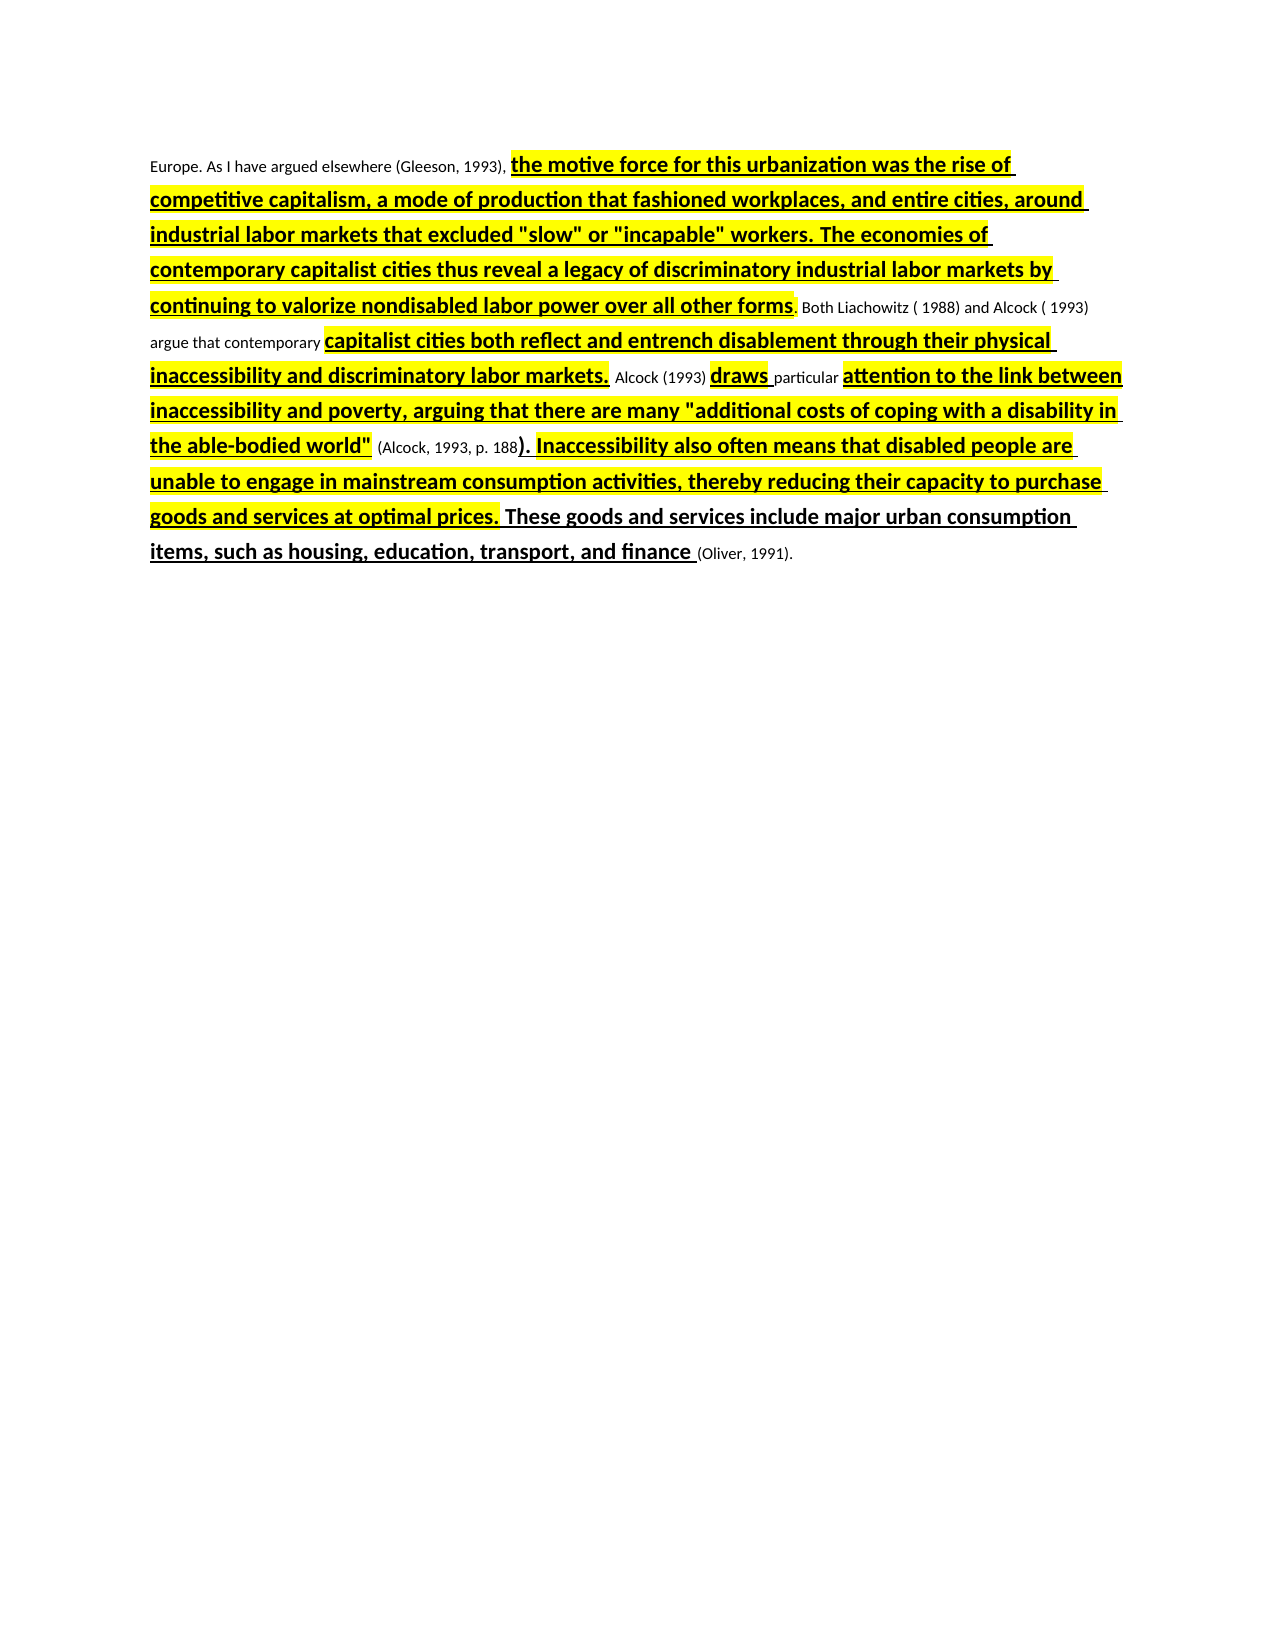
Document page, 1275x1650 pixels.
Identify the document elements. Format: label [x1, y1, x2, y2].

text [150, 150, 1125, 565]
